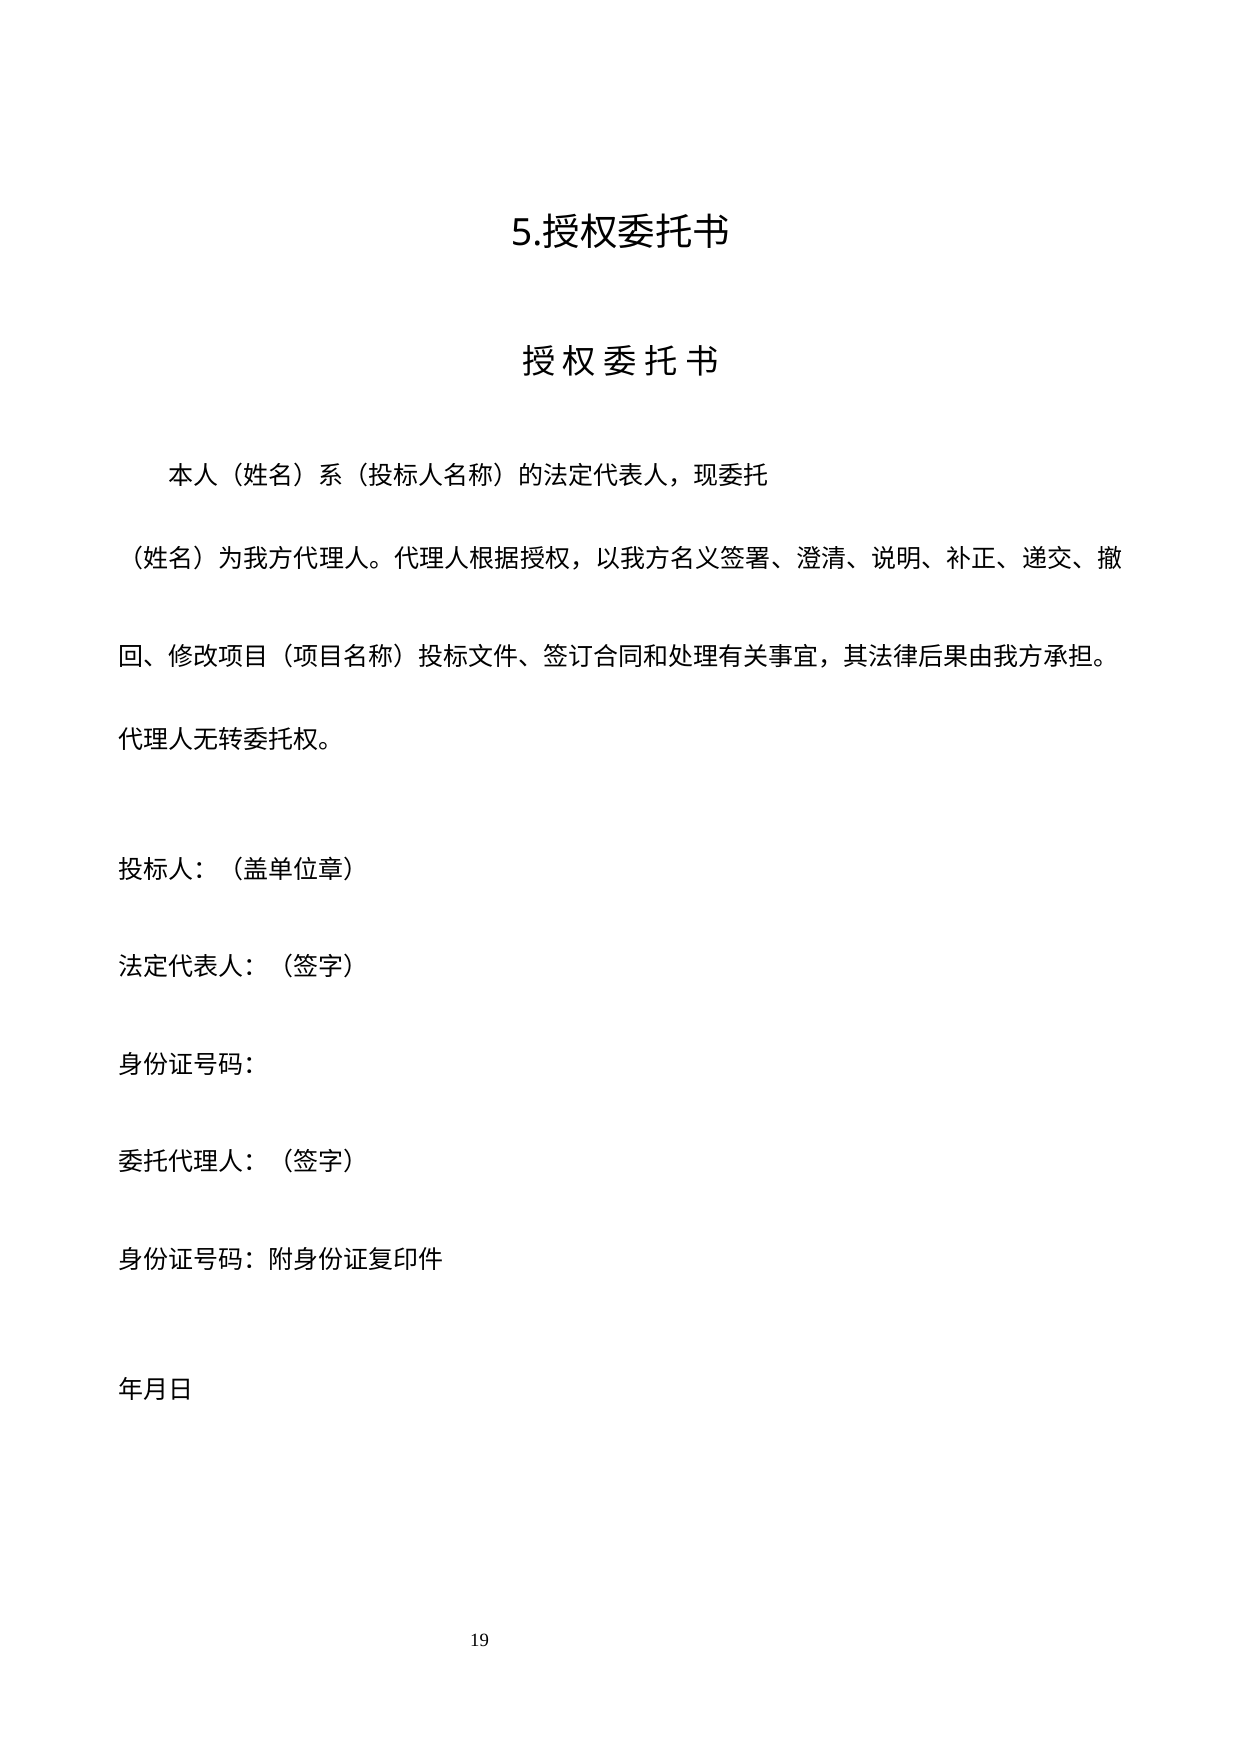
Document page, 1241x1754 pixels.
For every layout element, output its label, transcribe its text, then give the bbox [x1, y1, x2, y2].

text 代理人无转委托权。 [118, 705, 1122, 770]
text 身份证号码：附身份证复印件 [118, 1225, 1122, 1290]
text 法定代表人：（签字） [118, 932, 1122, 997]
text 身份证号码： [118, 1030, 1122, 1095]
text （姓名）为我方代理人。代理人根据授权，以我方名义签署、澄清、说明、补正、递交、撤回、修改项目（项目名称）投标文件、签订合同和处理有关事宜，其法律后果由我方承担。 [118, 524, 1122, 687]
text 年月日 [118, 1355, 1122, 1420]
text 5.授权委托书 [118, 197, 1122, 262]
text 本人（姓名）系（投标人名称）的法定代表人，现委托 [118, 441, 1122, 506]
text 委托代理人：（签字） [118, 1127, 1122, 1192]
text 投标人：（盖单位章） [118, 835, 1122, 900]
text 授 权 委 托 书 [118, 327, 1122, 392]
